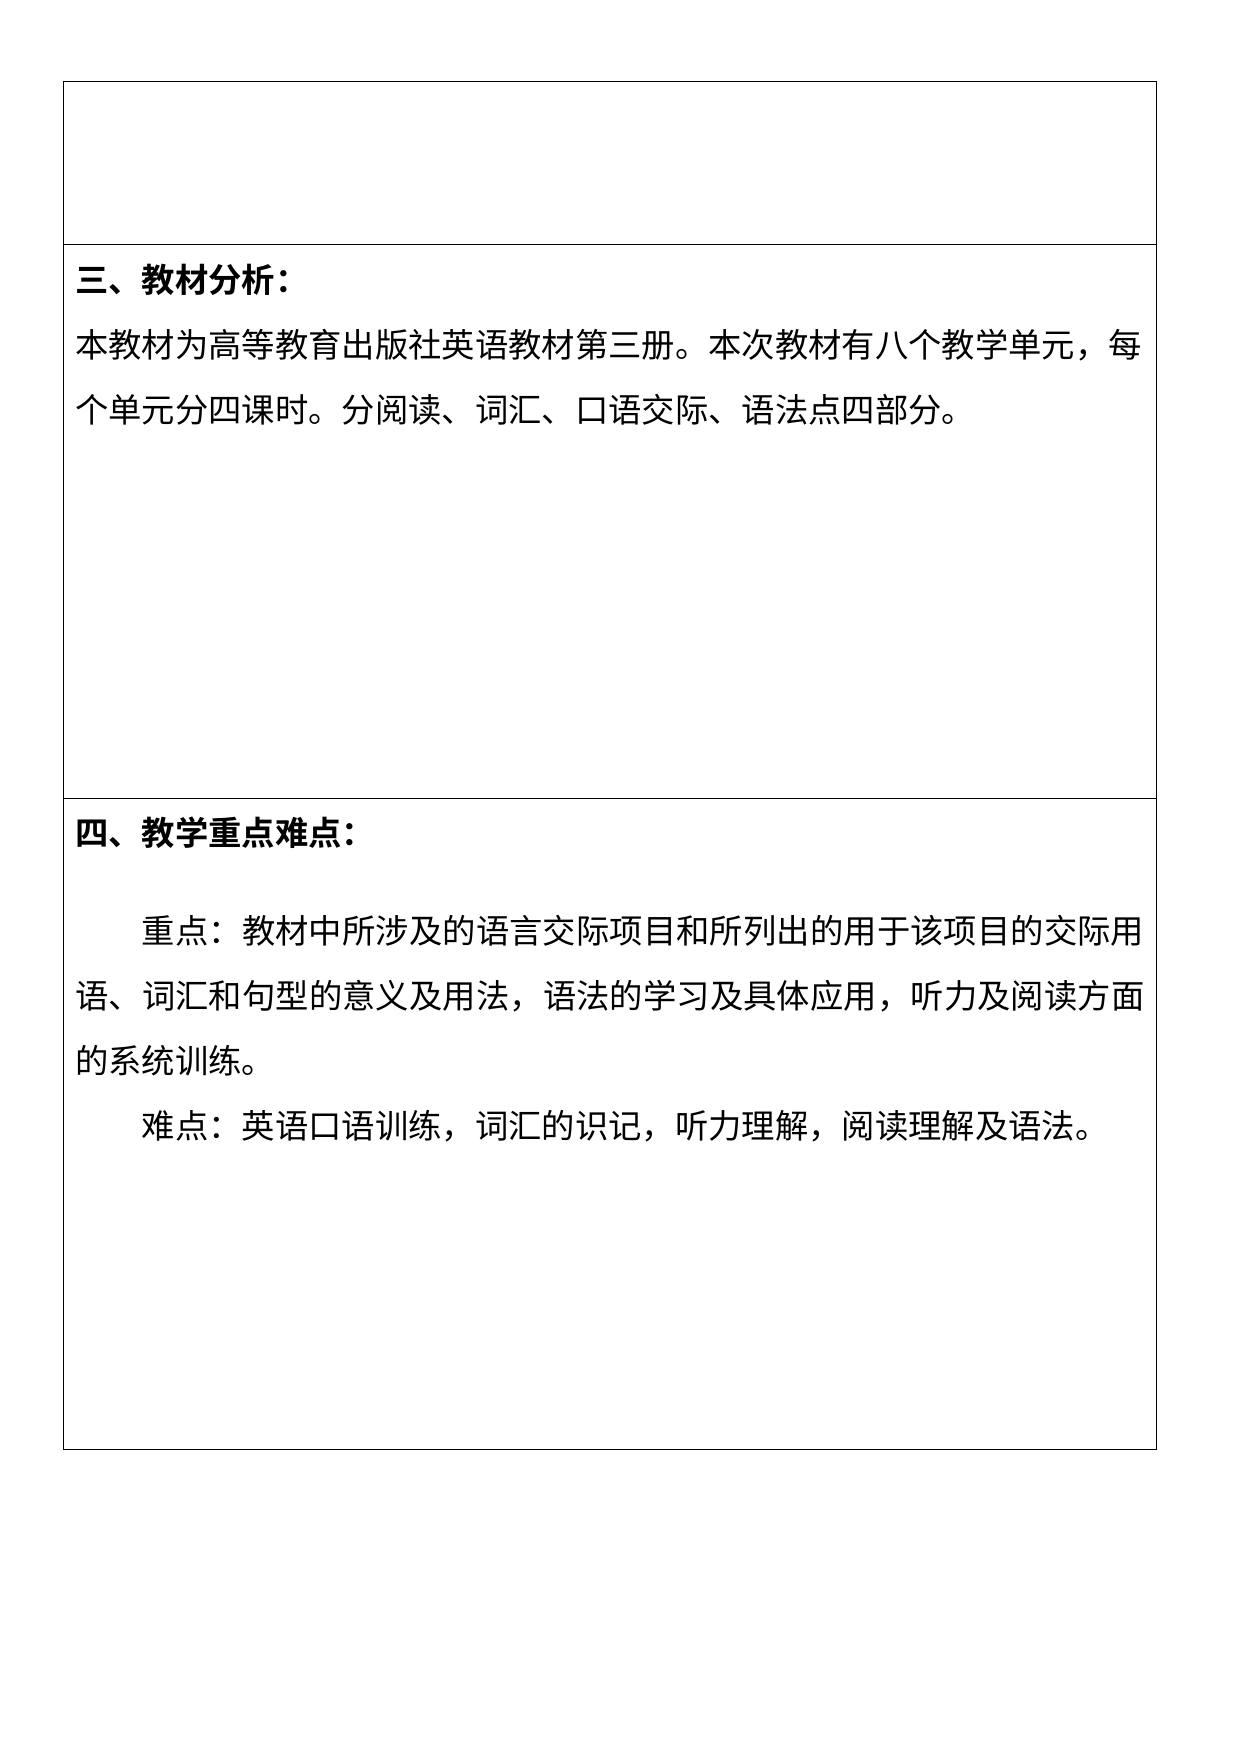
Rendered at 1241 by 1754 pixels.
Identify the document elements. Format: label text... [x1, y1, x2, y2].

table_cell 教学重点难点： 重点：教材中所涉及的语言交际项目和所列出的用于该项目的交际用语、词汇和句型的意义及用法，语法的学习及具体应用，听力及阅读方面的系统训练。 难点：英语口语训练，词汇的识记，听力理解，阅读理解及语法。 [64, 799, 1156, 1449]
table_cell 教材分析： 本教材为高等教育出版社英语教材第三册。本次教材有八个教学单元，每个单元分四课时。分阅读、词汇、口语交际、语法点四部分。 [64, 245, 1156, 798]
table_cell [64, 82, 1156, 244]
